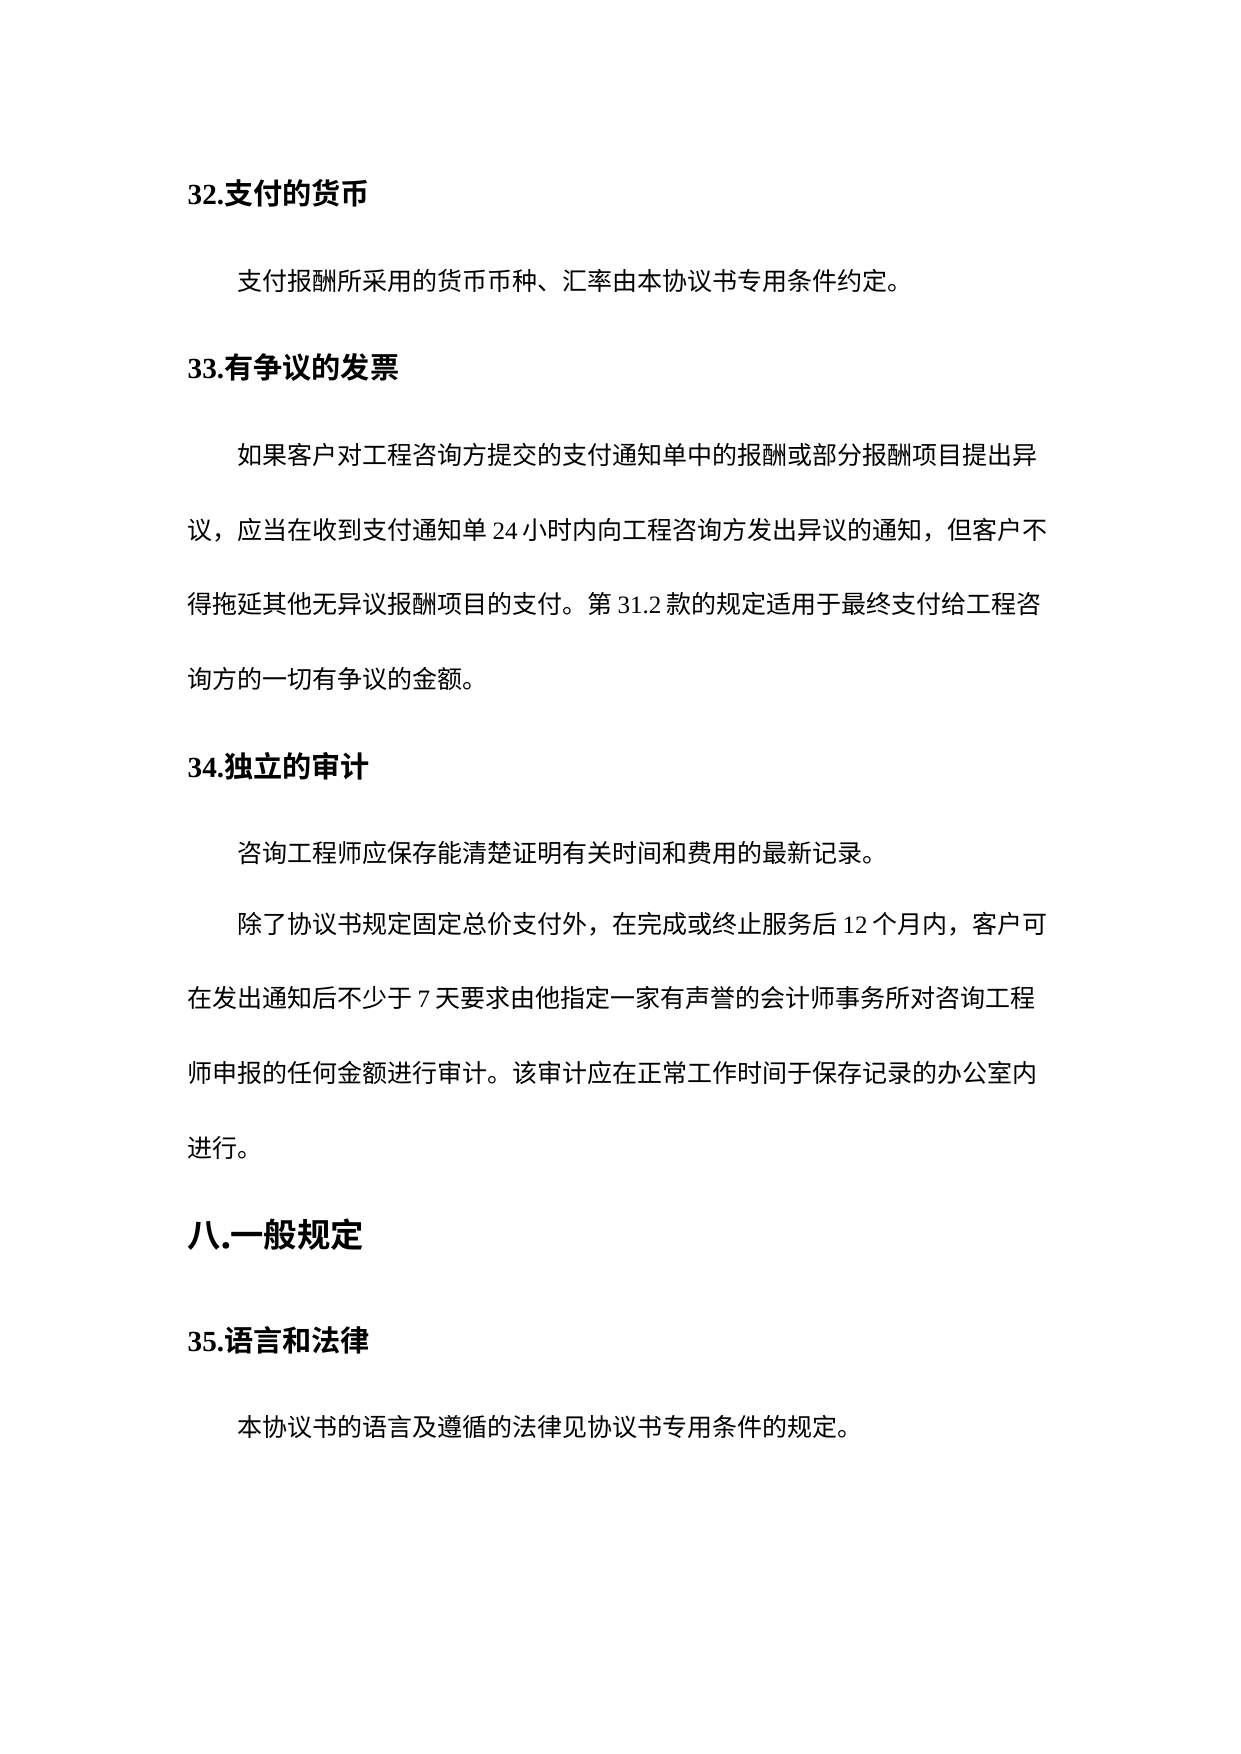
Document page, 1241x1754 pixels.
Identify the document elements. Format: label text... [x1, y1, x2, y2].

text 如果客户对工程咨询方提交的支付通知单中的报酬或部分报酬项目提出异议，应当在收到支付通知单24小时内向工程咨询方发出异议的通知，但客户不得拖延其他无异议报酬项目的支付。第31.2款的规定适用于最终支付给工程咨询方的一切有争议的金额。 [187, 421, 1053, 710]
subtitle 32.支付的货币 [187, 159, 1053, 224]
subtitle 35.语言和法律 [187, 1306, 1053, 1371]
text 咨询工程师应保存能清楚证明有关时间和费用的最新记录。 [187, 819, 1053, 884]
text 支付报酬所采用的货币币种、汇率由本协议书专用条件约定。 [187, 247, 1053, 312]
text 本协议书的语言及遵循的法律见协议书专用条件的规定。 [187, 1393, 1053, 1458]
text 除了协议书规定固定总价支付外，在完成或终止服务后12个月内，客户可在发出通知后不少于7天要求由他指定一家有声誉的会计师事务所对咨询工程师申报的任何金额进行审计。该审计应在正常工作时间于保存记录的办公室内进行。 [187, 890, 1053, 1179]
subtitle 34.独立的审计 [187, 732, 1053, 797]
subtitle 八.一般规定 [187, 1201, 1053, 1266]
subtitle 33.有争议的发票 [187, 334, 1053, 399]
